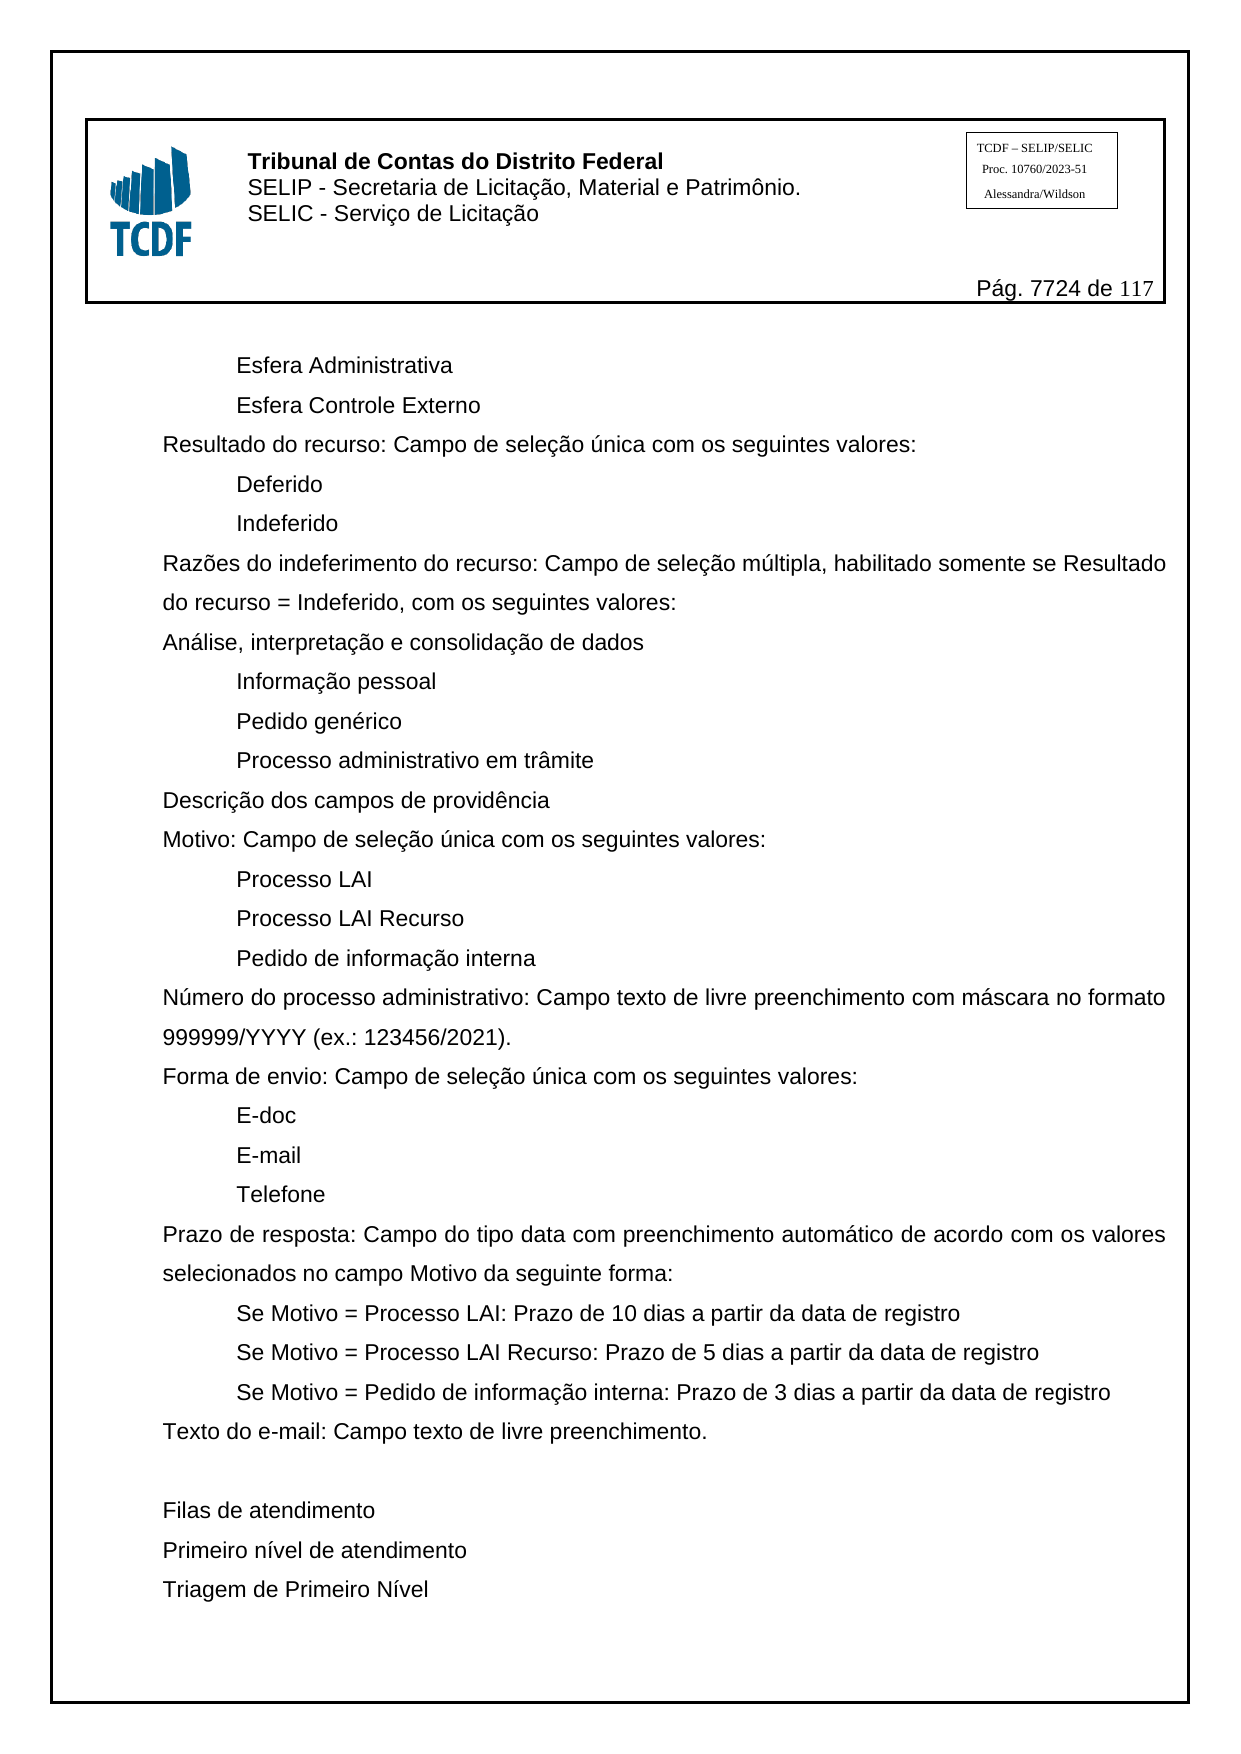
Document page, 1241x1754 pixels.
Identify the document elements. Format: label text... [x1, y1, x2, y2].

text Prazo de resposta: Campo do tipo data com preenchimento automático de acordo com os valores selecionados no campo Motivo da seguinte forma: [162, 1221, 1167, 1287]
text Indeferido [162, 510, 1167, 537]
text Filas de atendimento [89, 1497, 1167, 1523]
text Pedido de informação interna [162, 944, 1167, 971]
text Se Motivo = Pedido de informação interna: Prazo de 3 dias a partir da data de registro [162, 1379, 1167, 1405]
text Processo LAI Recurso [162, 905, 1167, 931]
text Processo administrativo em trâmite [162, 747, 1167, 773]
text Texto do e-mail: Campo texto de livre preenchimento. [89, 1418, 1167, 1444]
text Informação pessoal [162, 668, 1167, 694]
text Razões do indeferimento do recurso: Campo de seleção múltipla, habilitado somente se Resultado do recurso = Indeferido, com os seguintes valores: [162, 550, 1167, 616]
text Pedido genérico [162, 708, 1167, 734]
text Forma de envio: Campo de seleção única com os seguintes valores: [89, 1063, 1167, 1089]
text Descrição dos campos de providência [162, 787, 1167, 813]
text E-doc [162, 1102, 1167, 1129]
text Motivo: Campo de seleção única com os seguintes valores: [89, 826, 1167, 852]
text Número do processo administrativo: Campo texto de livre preenchimento com máscara no formato 999999/YYYY (ex.: 123456/2021). [162, 984, 1167, 1050]
text Primeiro nível de atendimento [89, 1537, 1167, 1563]
text Análise, interpretação e consolidação de dados [89, 629, 1167, 655]
text Resultado do recurso: Campo de seleção única com os seguintes valores: [89, 431, 1167, 458]
text Esfera Controle Externo [162, 392, 1167, 418]
text Deferido [162, 471, 1167, 497]
text E-mail [162, 1142, 1167, 1168]
picture [95, 143, 206, 259]
text Triagem de Primeiro Nível [89, 1576, 1167, 1602]
text Processo LAI [162, 866, 1167, 892]
text Se Motivo = Processo LAI: Prazo de 10 dias a partir da data de registro [162, 1300, 1167, 1326]
text Se Motivo = Processo LAI Recurso: Prazo de 5 dias a partir da data de registro [162, 1339, 1167, 1366]
text Esfera Administrativa [236, 352, 1167, 379]
text Telefone [162, 1181, 1167, 1208]
